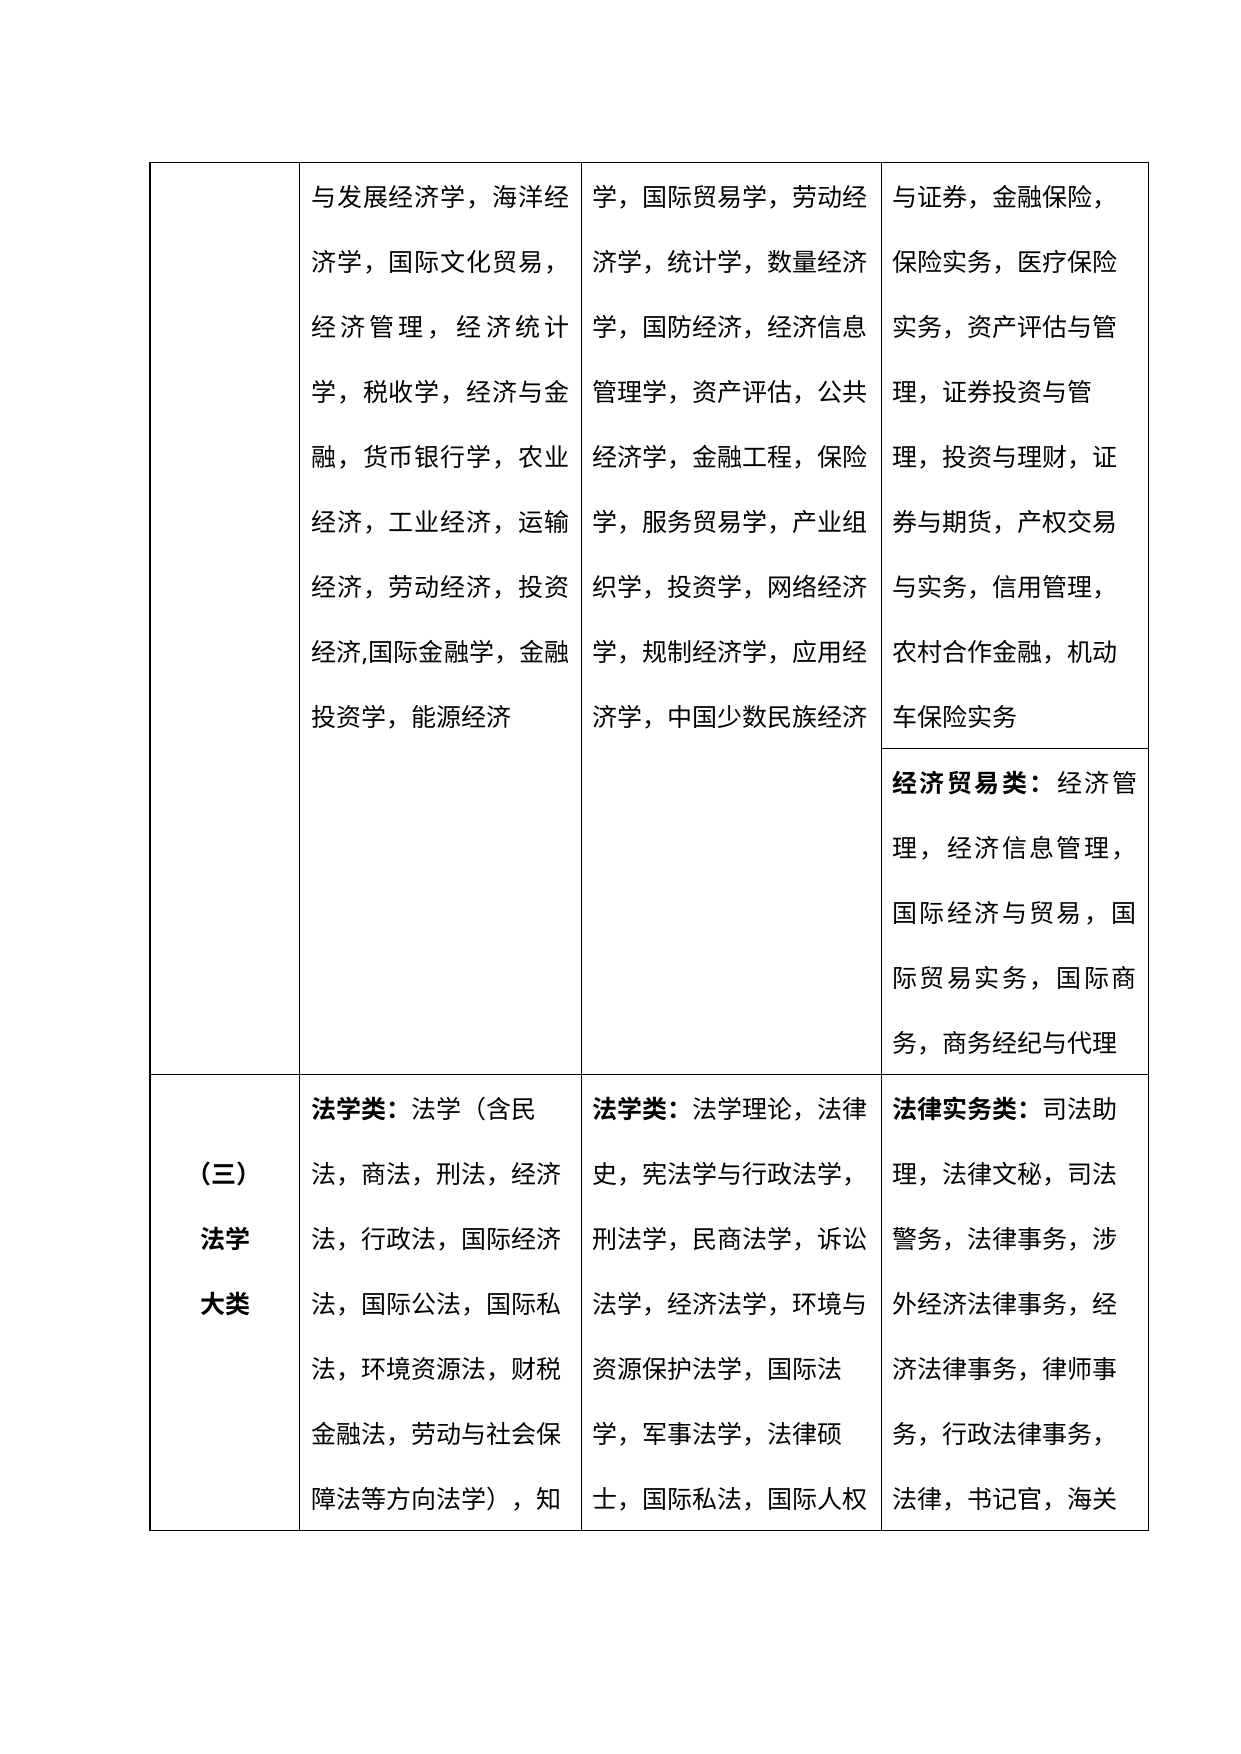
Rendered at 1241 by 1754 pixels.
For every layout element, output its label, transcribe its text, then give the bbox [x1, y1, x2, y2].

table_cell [300, 1075, 581, 1530]
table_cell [582, 1075, 881, 1530]
table_cell 经济贸易类：经济管理，经济信息管理，国际经济与贸易，国际贸易实务，国际商务，商务经纪与代理 [882, 749, 1148, 1074]
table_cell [882, 163, 1148, 748]
table_cell （三） 法学 大类 [151, 1075, 299, 1530]
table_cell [582, 163, 881, 1074]
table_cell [882, 1075, 1148, 1530]
